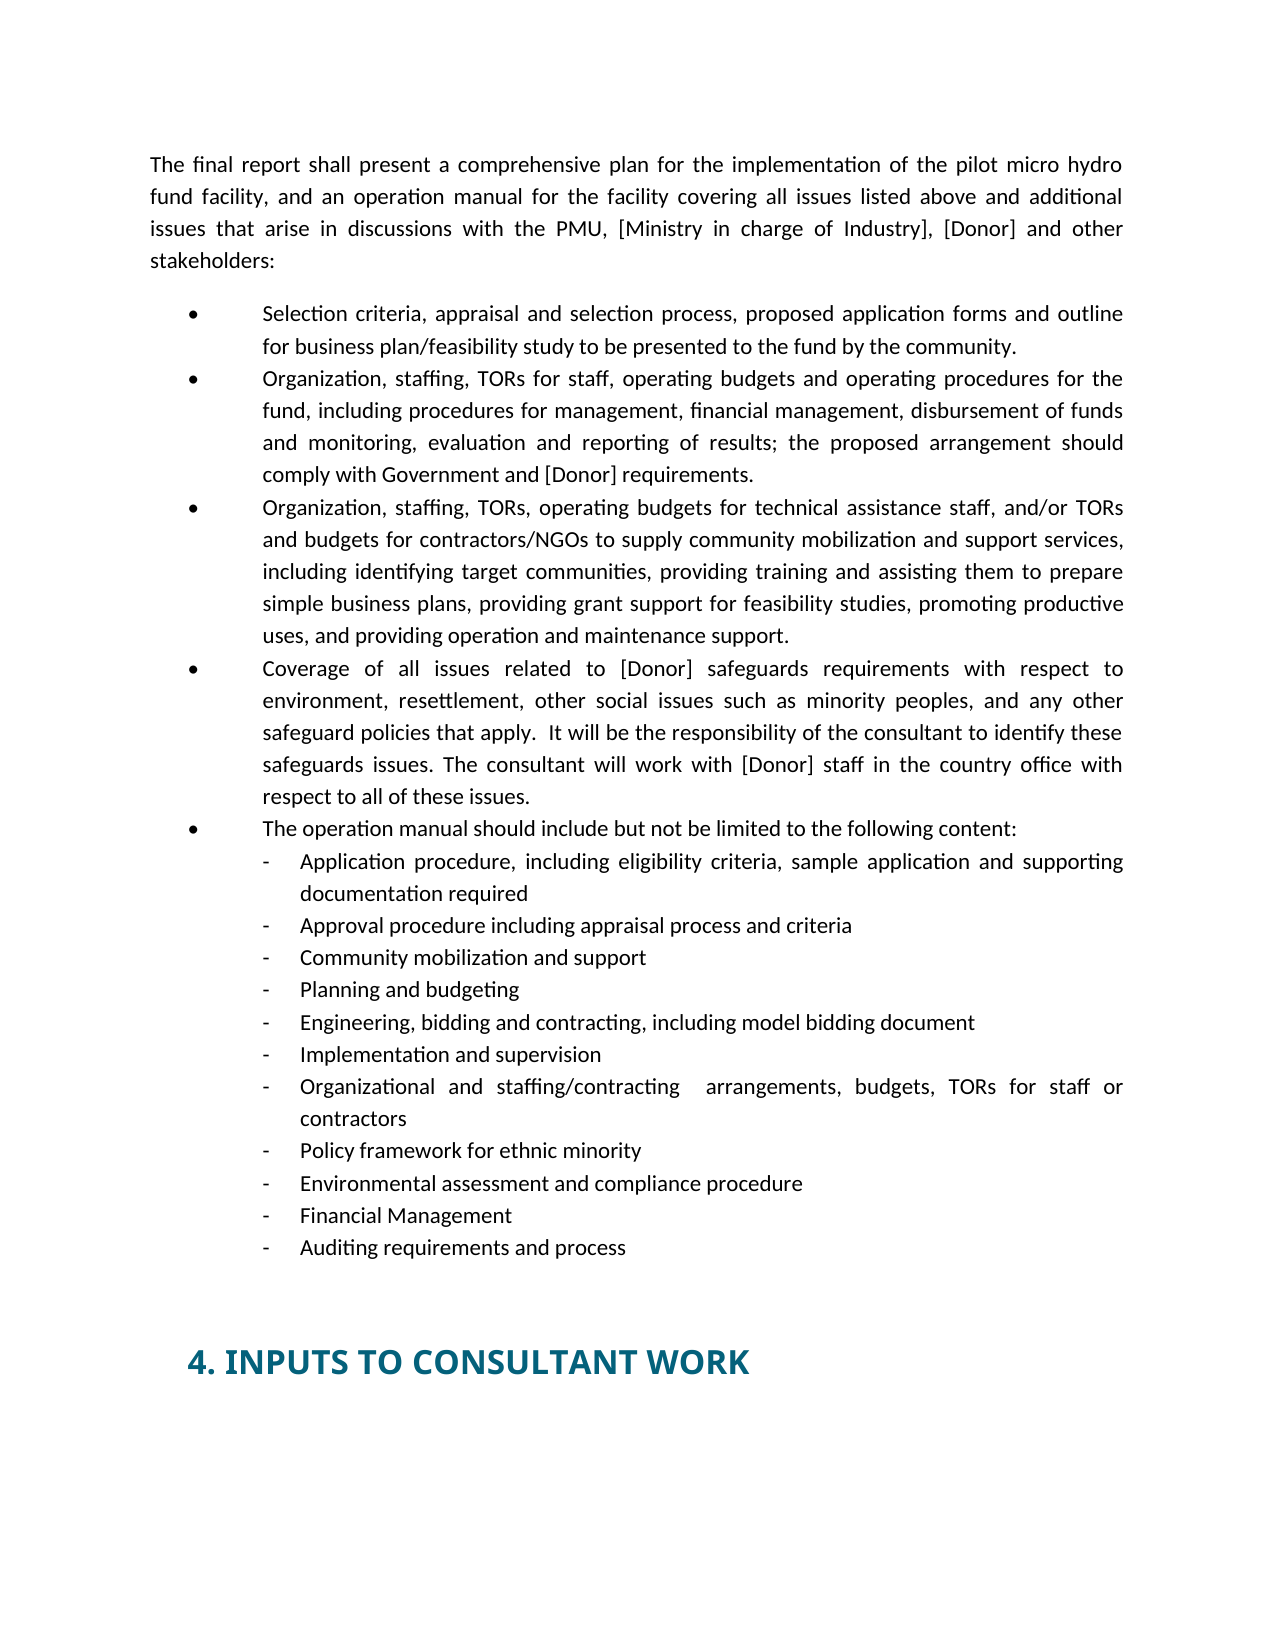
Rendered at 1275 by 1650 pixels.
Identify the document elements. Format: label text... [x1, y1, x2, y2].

list Engineering, bidding and contracting, including model bidding document [262, 1008, 1125, 1036]
list Financial Management [262, 1201, 1125, 1229]
list Community mobilization and support [262, 943, 1125, 971]
list Organizational and staffing/contracting arrangements, budgets, TORs for staff or contractors [262, 1072, 1125, 1132]
list Application procedure, including eligibility criteria, sample application and supporting documentation required [262, 847, 1125, 907]
list Approval procedure including appraisal process and criteria [262, 911, 1125, 939]
list Coverage of all issues related to [Donor] safeguards requirements with respect to environment, resettlement, other social issues such as minority peoples, and any other safeguard policies that apply. It will be the responsibility of the consultant to identify these safeguards issues. The consultant will work with [Donor] staff in the country office with respect to all of these issues. [187, 654, 1125, 810]
subtitle INPUTS TO CONSULTANT WORK [187, 1339, 1125, 1384]
list Environmental assessment and compliance procedure [262, 1169, 1125, 1197]
list Organization, staffing, TORs for staff, operating budgets and operating procedures for the fund, including procedures for management, financial management, disbursement of funds and monitoring, evaluation and reporting of results; the proposed arrangement should comply with Government and [Donor] requirements. [187, 364, 1125, 488]
list Organization, staffing, TORs, operating budgets for technical assistance staff, and/or TORs and budgets for contractors/NGOs to supply community mobilization and support services, including identifying target communities, providing training and assisting them to prepare simple business plans, providing grant support for feasibility studies, promoting productive uses, and providing operation and maintenance support. [187, 493, 1125, 649]
text The final report shall present a comprehensive plan for the implementation of the pilot micro hydro fund facility, and an operation manual for the facility covering all issues listed above and additional issues that arise in discussions with the PMU, [Ministry in charge of Industry], [Donor] and other stakeholders: [150, 150, 1125, 274]
list Policy framework for ethnic minority [262, 1136, 1125, 1164]
list Auditing requirements and process [262, 1233, 1125, 1261]
list The operation manual should include but not be limited to the following content: [187, 814, 1125, 843]
list Selection criteria, appraisal and selection process, proposed application forms and outline for business plan/feasibility study to be presented to the fund by the community. [187, 299, 1125, 360]
list Implementation and supervision [262, 1040, 1125, 1068]
list Planning and budgeting [262, 976, 1125, 1003]
